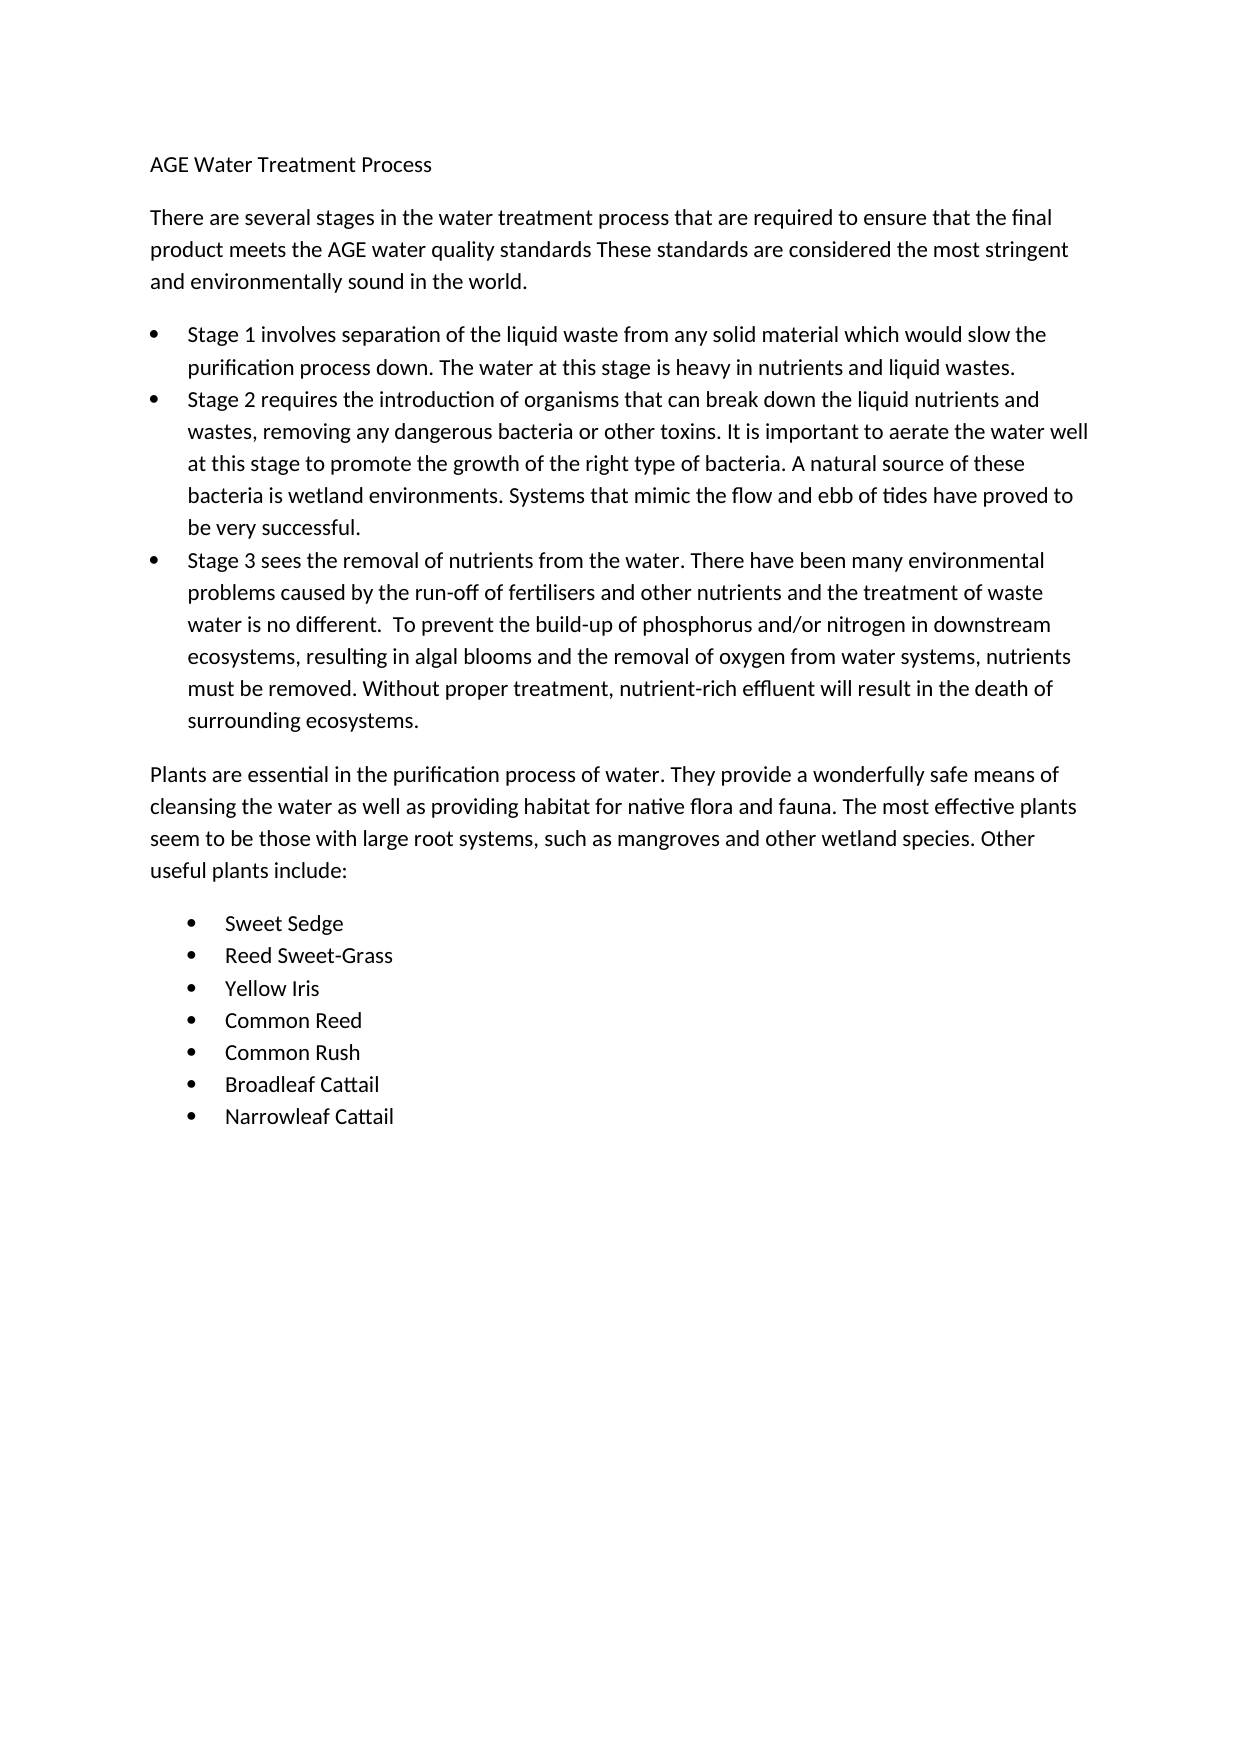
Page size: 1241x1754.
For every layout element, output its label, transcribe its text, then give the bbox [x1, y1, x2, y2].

list Reed Sweet-Grass [187, 941, 1090, 969]
list Stage 3 sees the removal of nutrients from the water. There have been many environmental problems caused by the run-off of fertilisers and other nutrients and the treatment of waste water is no different. To prevent the build-up of phosphorus and/or nitrogen in downstream ecosystems, resulting in algal blooms and the removal of oxygen from water systems, nutrients must be removed. Without proper treatment, nutrient-rich effluent will result in the death of surrounding ecosystems. [150, 546, 1090, 735]
list Narrowleaf Cattail [187, 1102, 1090, 1130]
list Broadleaf Cattail [187, 1070, 1090, 1098]
list Sweet Sedge [187, 909, 1090, 937]
text There are several stages in the water treatment process that are required to ensure that the final product meets the AGE water quality standards These standards are considered the most stringent and environmentally sound in the world. [150, 203, 1090, 295]
list Common Rush [187, 1038, 1090, 1066]
list Yellow Iris [187, 974, 1090, 1002]
list Stage 2 requires the introduction of organisms that can break down the liquid nutrients and wastes, removing any dangerous bacteria or other toxins. It is important to aerate the water well at this stage to promote the growth of the right type of bacteria. A natural source of these bacteria is wetland environments. Systems that mimic the flow and ebb of tides have proved to be very successful. [150, 385, 1090, 542]
text AGE Water Treatment Process [150, 150, 1090, 178]
list Stage 1 involves separation of the liquid waste from any solid material which would slow the purification process down. The water at this stage is heavy in nutrients and liquid wastes. [150, 320, 1090, 381]
list Common Reed [187, 1006, 1090, 1034]
text Plants are essential in the purification process of water. They provide a wonderfully safe means of cleansing the water as well as providing habitat for native flora and fauna. The most effective plants seem to be those with large root systems, such as mangroves and other wetland species. Other useful plants include: [150, 760, 1090, 884]
